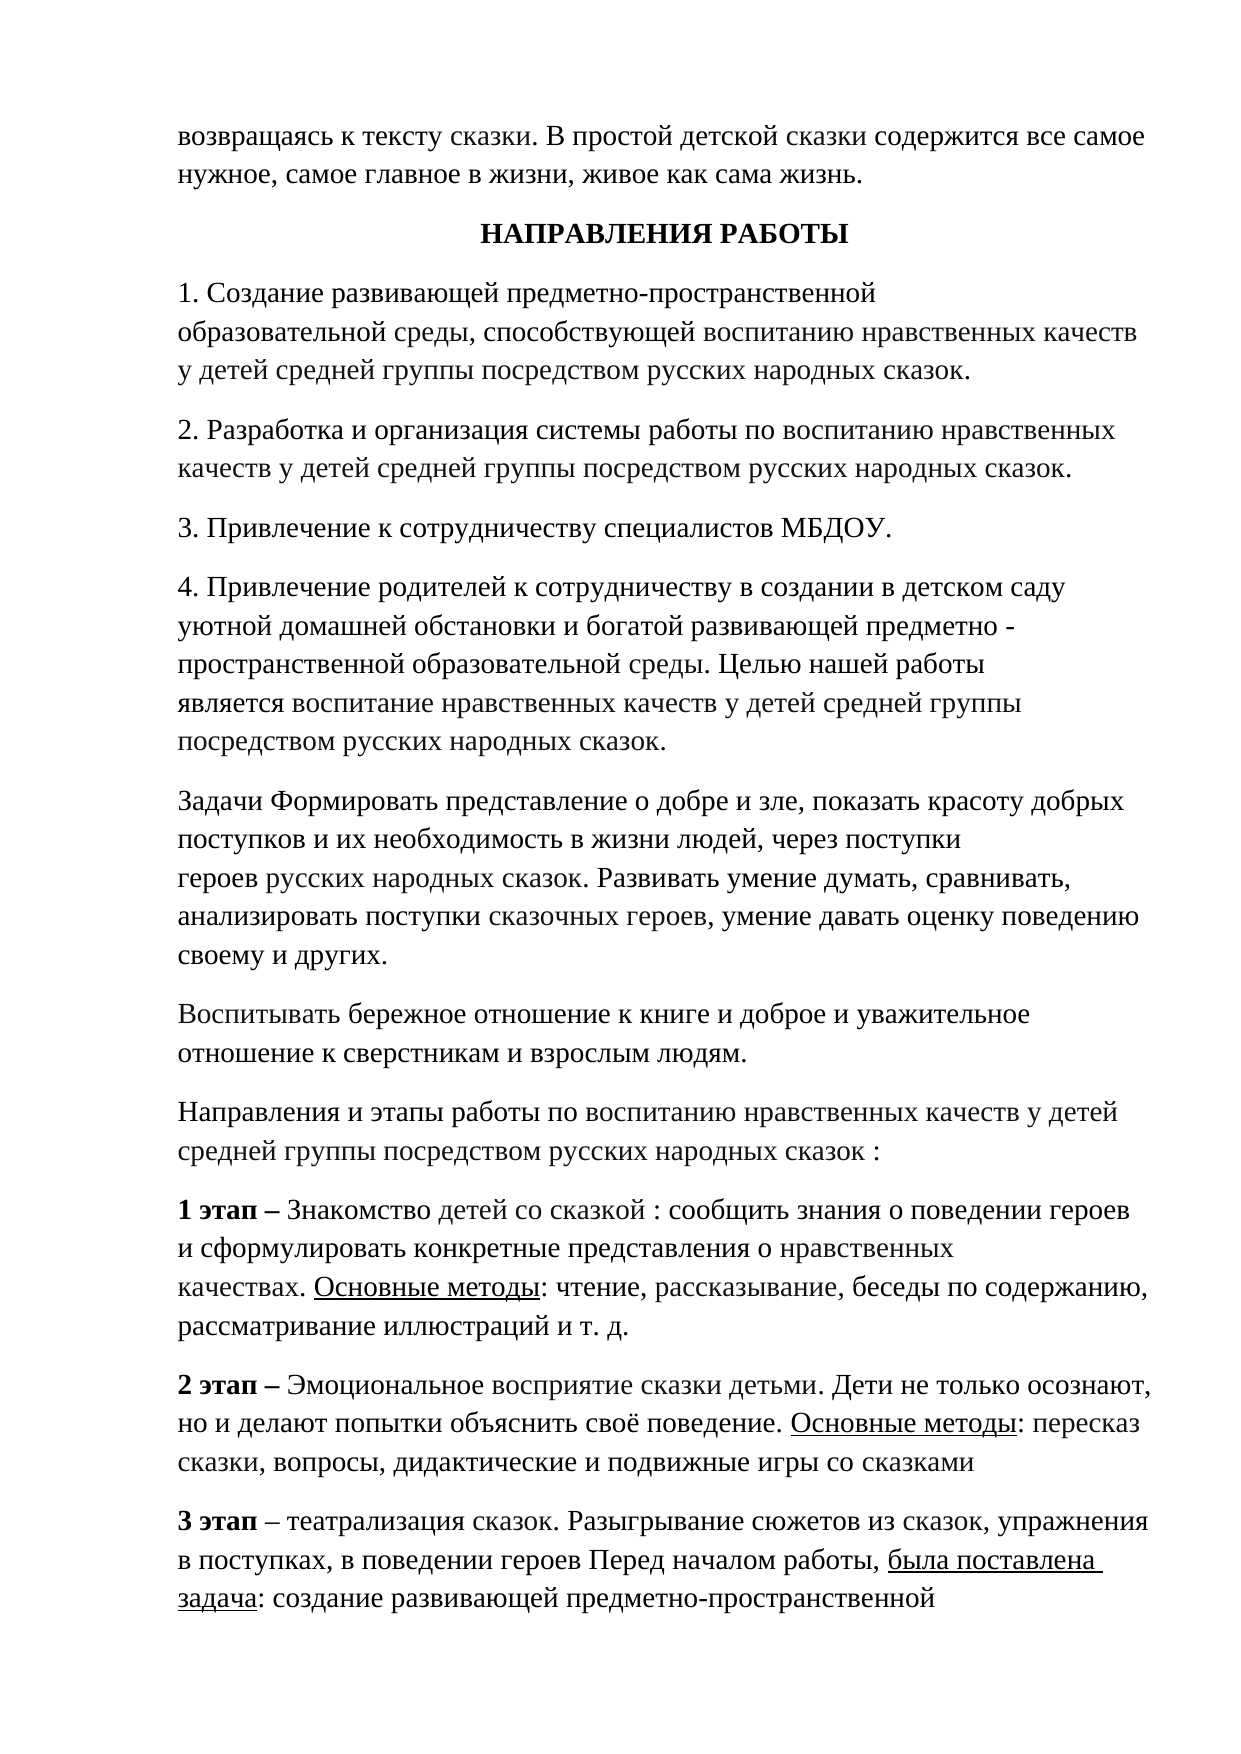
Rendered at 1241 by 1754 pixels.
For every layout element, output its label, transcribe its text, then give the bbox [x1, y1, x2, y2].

text 2. Разработка и организация системы работы по воспитанию нравственных качеств у детей средней группы посредством русских народных сказок. [177, 412, 1152, 484]
text 1 этап – Знакомство детей со сказкой : сообщить знания о поведении героев и сформулировать конкретные представления о нравственных качествах. Основные методы: чтение, рассказывание, беседы по содержанию, рассматривание иллюстраций и т. д. [177, 1192, 1152, 1341]
text Задачи Формировать представление о добре и зле, показать красоту добрых поступков и их необходимость в жизни людей, через поступки героев русских народных сказок. Развивать умение думать, сравнивать, анализировать поступки сказочных героев, умение давать оценку поведению своему и других. [177, 783, 1152, 970]
text 1. Создание развивающей предметно-пространственной образовательной среды, способствующей воспитанию нравственных качеств у детей средней группы посредством русских народных сказок. [177, 275, 1152, 386]
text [177, 118, 1152, 190]
text 4. Привлечение родителей к сотрудничеству в создании в детском саду уютной домашней обстановки и богатой развивающей предметно - пространственной образовательной среды. Целью нашей работы является воспитание нравственных качеств у детей средней группы посредством русских народных сказок. [177, 569, 1152, 757]
text 3. Привлечение к сотрудничеству специалистов МБДОУ. [177, 510, 1152, 543]
text НАПРАВЛЕНИЯ РАБОТЫ [177, 216, 1152, 249]
text Воспитывать бережное отношение к книге и доброе и уважительное отношение к сверстникам и взрослым людям. [177, 996, 1152, 1068]
text Направления и этапы работы по воспитанию нравственных качеств у детей средней группы посредством русских народных сказок : [177, 1094, 1152, 1166]
text 2 этап – Эмоциональное восприятие сказки детьми. Дети не только осознают, но и делают попытки объяснить своё поведение. Основные методы: пересказ сказки, вопросы, дидактические и подвижные игры со сказками [177, 1367, 1152, 1478]
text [177, 1503, 1152, 1614]
